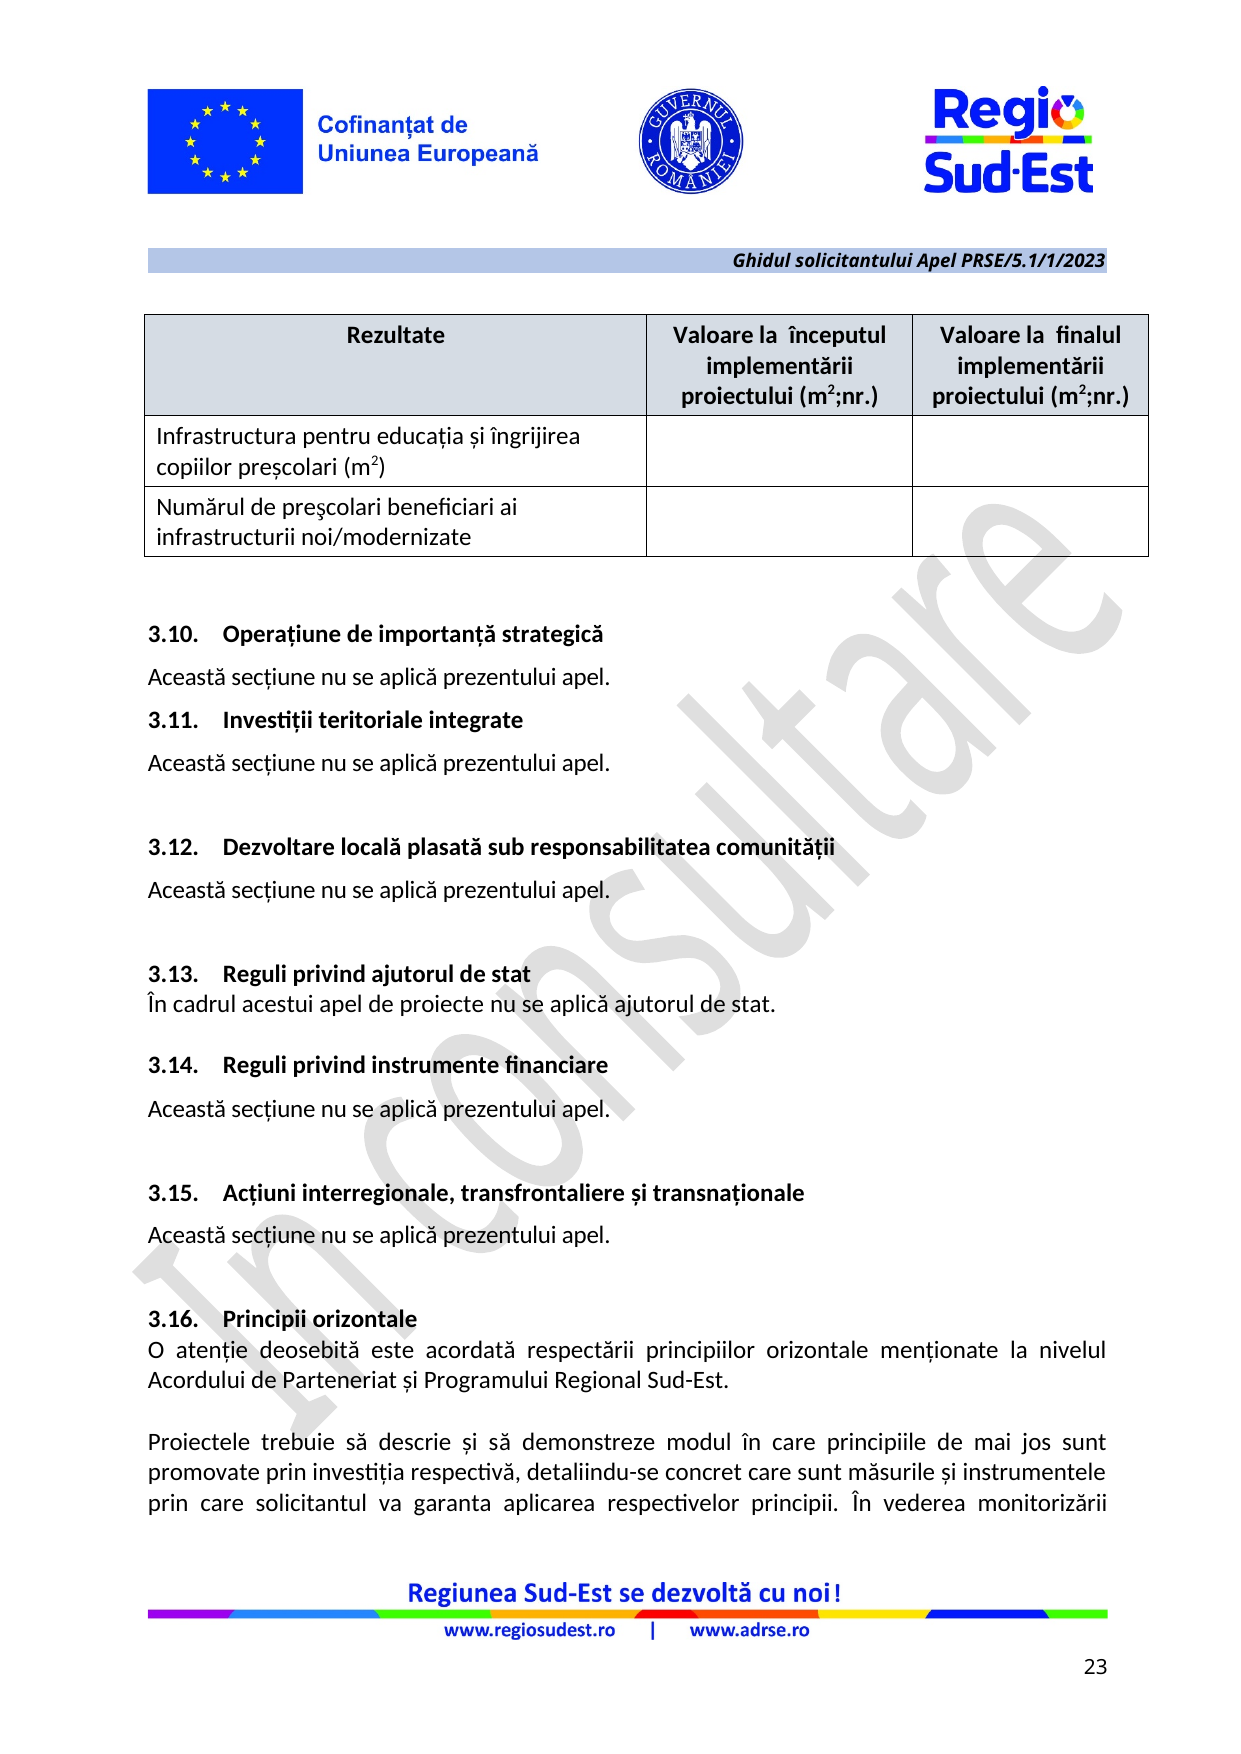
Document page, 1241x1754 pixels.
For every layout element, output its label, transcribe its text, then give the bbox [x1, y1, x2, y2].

table_cell [647, 487, 912, 556]
table_cell Infrastructura pentru educația și îngrijirea copiilor preșcolari (m2) [145, 416, 646, 486]
text Această secțiune nu se aplică prezentului apel. [148, 747, 1102, 778]
table_cell [913, 416, 1148, 486]
text Această secțiune nu se aplică prezentului apel. [148, 874, 1102, 905]
table_cell [647, 416, 912, 486]
subtitle Principii orizontale [148, 1304, 1107, 1334]
picture [147, 1582, 1108, 1640]
picture [147, 86, 1093, 195]
text Această secțiune nu se aplică prezentului apel. [148, 1093, 1102, 1123]
text În cadrul acestui apel de proiecte nu se aplică ajutorul de stat. [148, 989, 1107, 1019]
subtitle Reguli privind instrumente financiare [148, 1050, 1107, 1080]
table_header Rezultate [145, 315, 646, 415]
subtitle Operaţiune de importanţă strategică [148, 618, 1107, 649]
subtitle Acţiuni interregionale, transfrontaliere şi transnaţionale [148, 1177, 1107, 1207]
subtitle Investiţii teritoriale integrate [148, 704, 1107, 735]
table_header Valoare la începutul implementării proiectului (m2;nr.) [647, 315, 912, 415]
text Această secțiune nu se aplică prezentului apel. [148, 1220, 1102, 1250]
table_cell [913, 487, 1148, 556]
text O atenție deosebită este acordată respectării principiilor orizontale menționate la nivelul Acordului de Parteneriat și Programului Regional Sud-Est. [148, 1334, 1107, 1395]
table_header Valoare la finalul implementării proiectului (m2;nr.) [913, 315, 1148, 415]
subtitle Dezvoltare locală plasată sub responsabilitatea comunității [148, 831, 1107, 862]
text Această secțiune nu se aplică prezentului apel. [148, 661, 1102, 692]
subtitle Reguli privind ajutorul de stat [148, 958, 1107, 989]
table_cell Numărul de preşcolari beneficiari ai infrastructurii noi/modernizate [145, 487, 646, 556]
